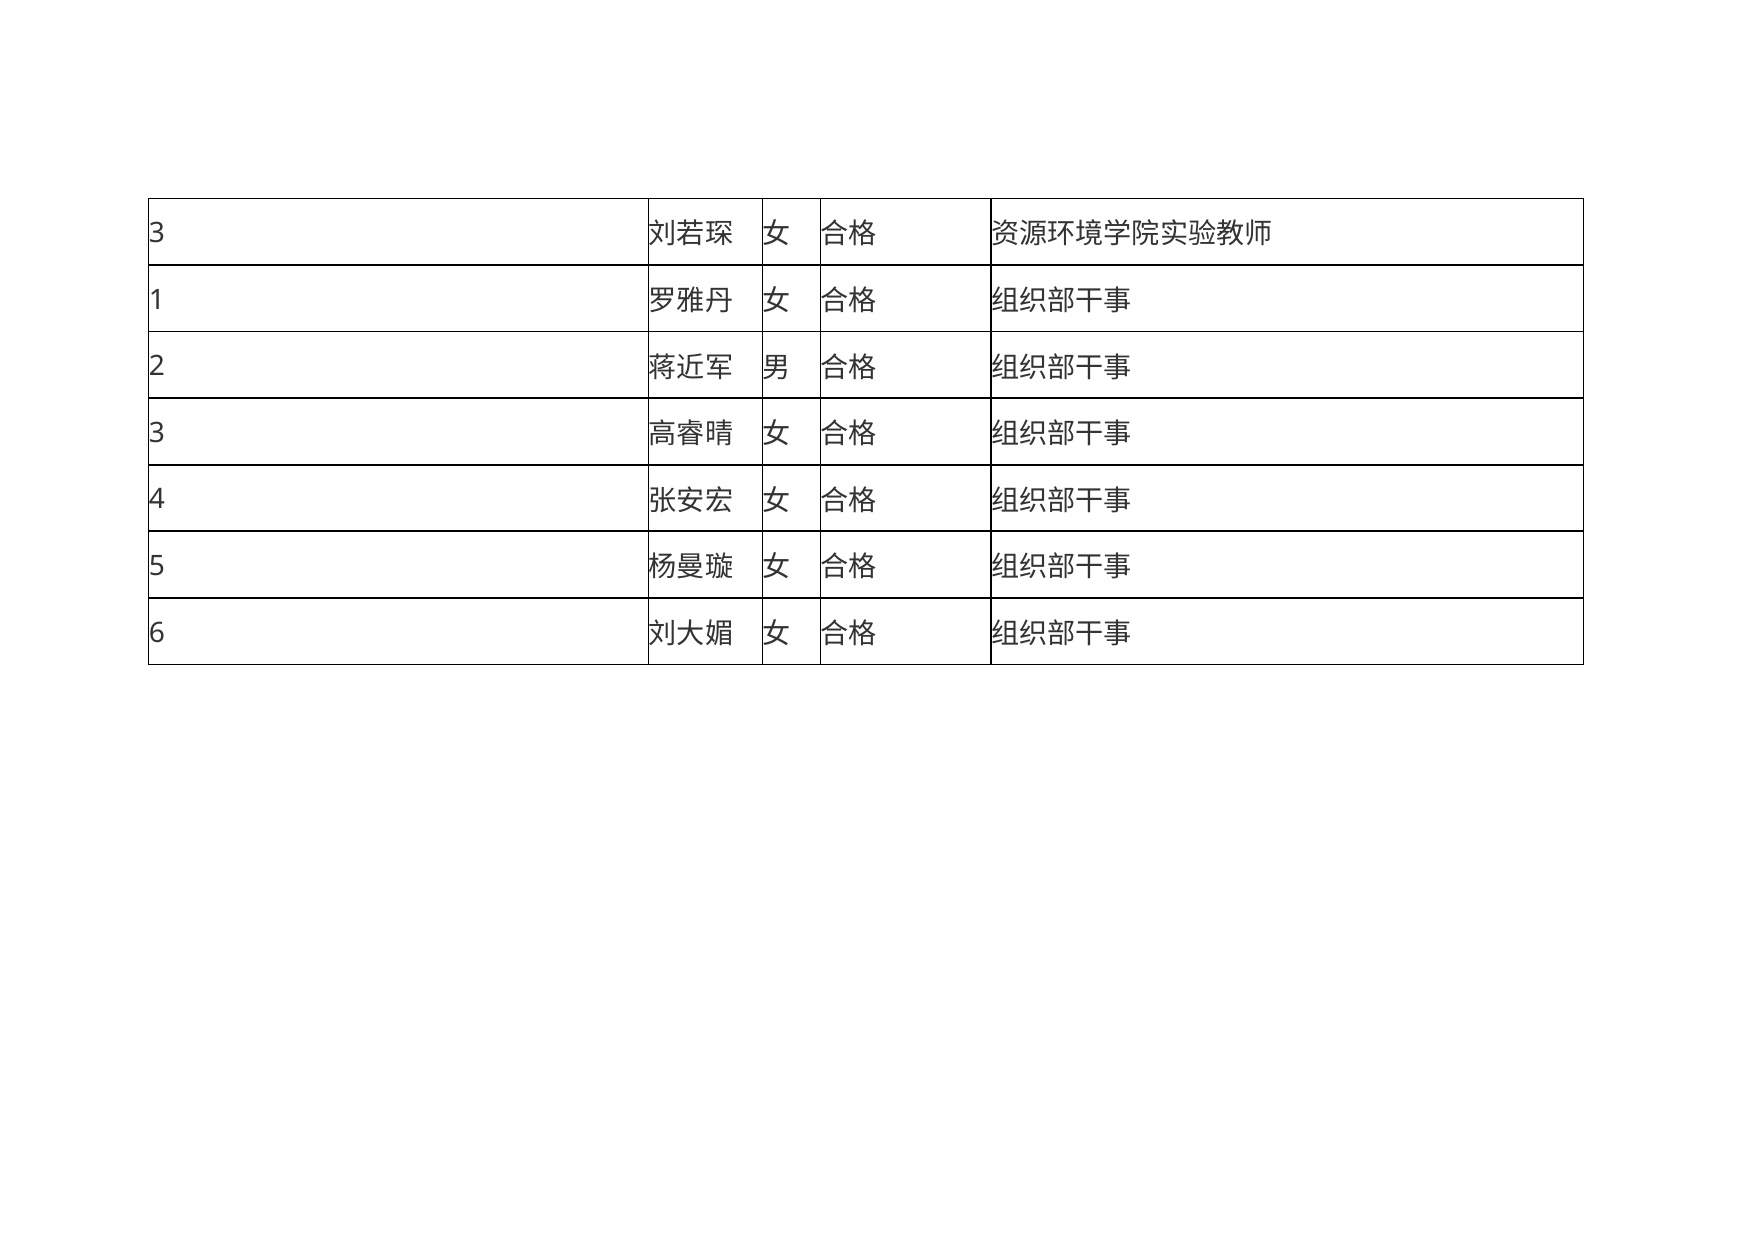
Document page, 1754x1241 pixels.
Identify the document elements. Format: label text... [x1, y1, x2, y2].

table_cell 6 [149, 599, 648, 663]
table_cell 女 [763, 199, 820, 264]
table_cell 合格 [821, 332, 990, 397]
table_cell 女 [763, 532, 820, 597]
table_cell 高睿晴 [649, 399, 762, 464]
table_cell 组织部干事 [992, 332, 1583, 397]
table_cell 杨曼璇 [649, 532, 762, 597]
table_cell 女 [763, 466, 820, 530]
table_cell 合格 [821, 399, 990, 464]
table_cell 3 [149, 199, 648, 264]
table_cell 2 [149, 332, 648, 397]
table_cell 女 [763, 266, 820, 331]
table_cell 刘若琛 [649, 199, 762, 264]
table_cell 1 [149, 266, 648, 331]
table_cell 蒋近军 [649, 332, 762, 397]
table_cell 组织部干事 [992, 599, 1583, 663]
table_cell 4 [149, 466, 648, 530]
table_cell 女 [763, 599, 820, 663]
table_cell 合格 [821, 266, 990, 331]
table_cell 5 [149, 532, 648, 597]
table_cell 组织部干事 [992, 466, 1583, 530]
table_cell 合格 [821, 199, 990, 264]
table_cell 组织部干事 [992, 399, 1583, 464]
table_cell 女 [763, 399, 820, 464]
table_cell 张安宏 [649, 466, 762, 530]
table_cell 罗雅丹 [649, 266, 762, 331]
table_cell 资源环境学院实验教师 [992, 199, 1583, 264]
table_cell 男 [763, 332, 820, 397]
table_cell 3 [149, 399, 648, 464]
table_cell 组织部干事 [992, 266, 1583, 331]
table_cell 刘大媚 [649, 599, 762, 663]
table_cell 合格 [821, 599, 990, 663]
table_cell 合格 [821, 532, 990, 597]
table_cell 合格 [821, 466, 990, 530]
table_cell 组织部干事 [992, 532, 1583, 597]
